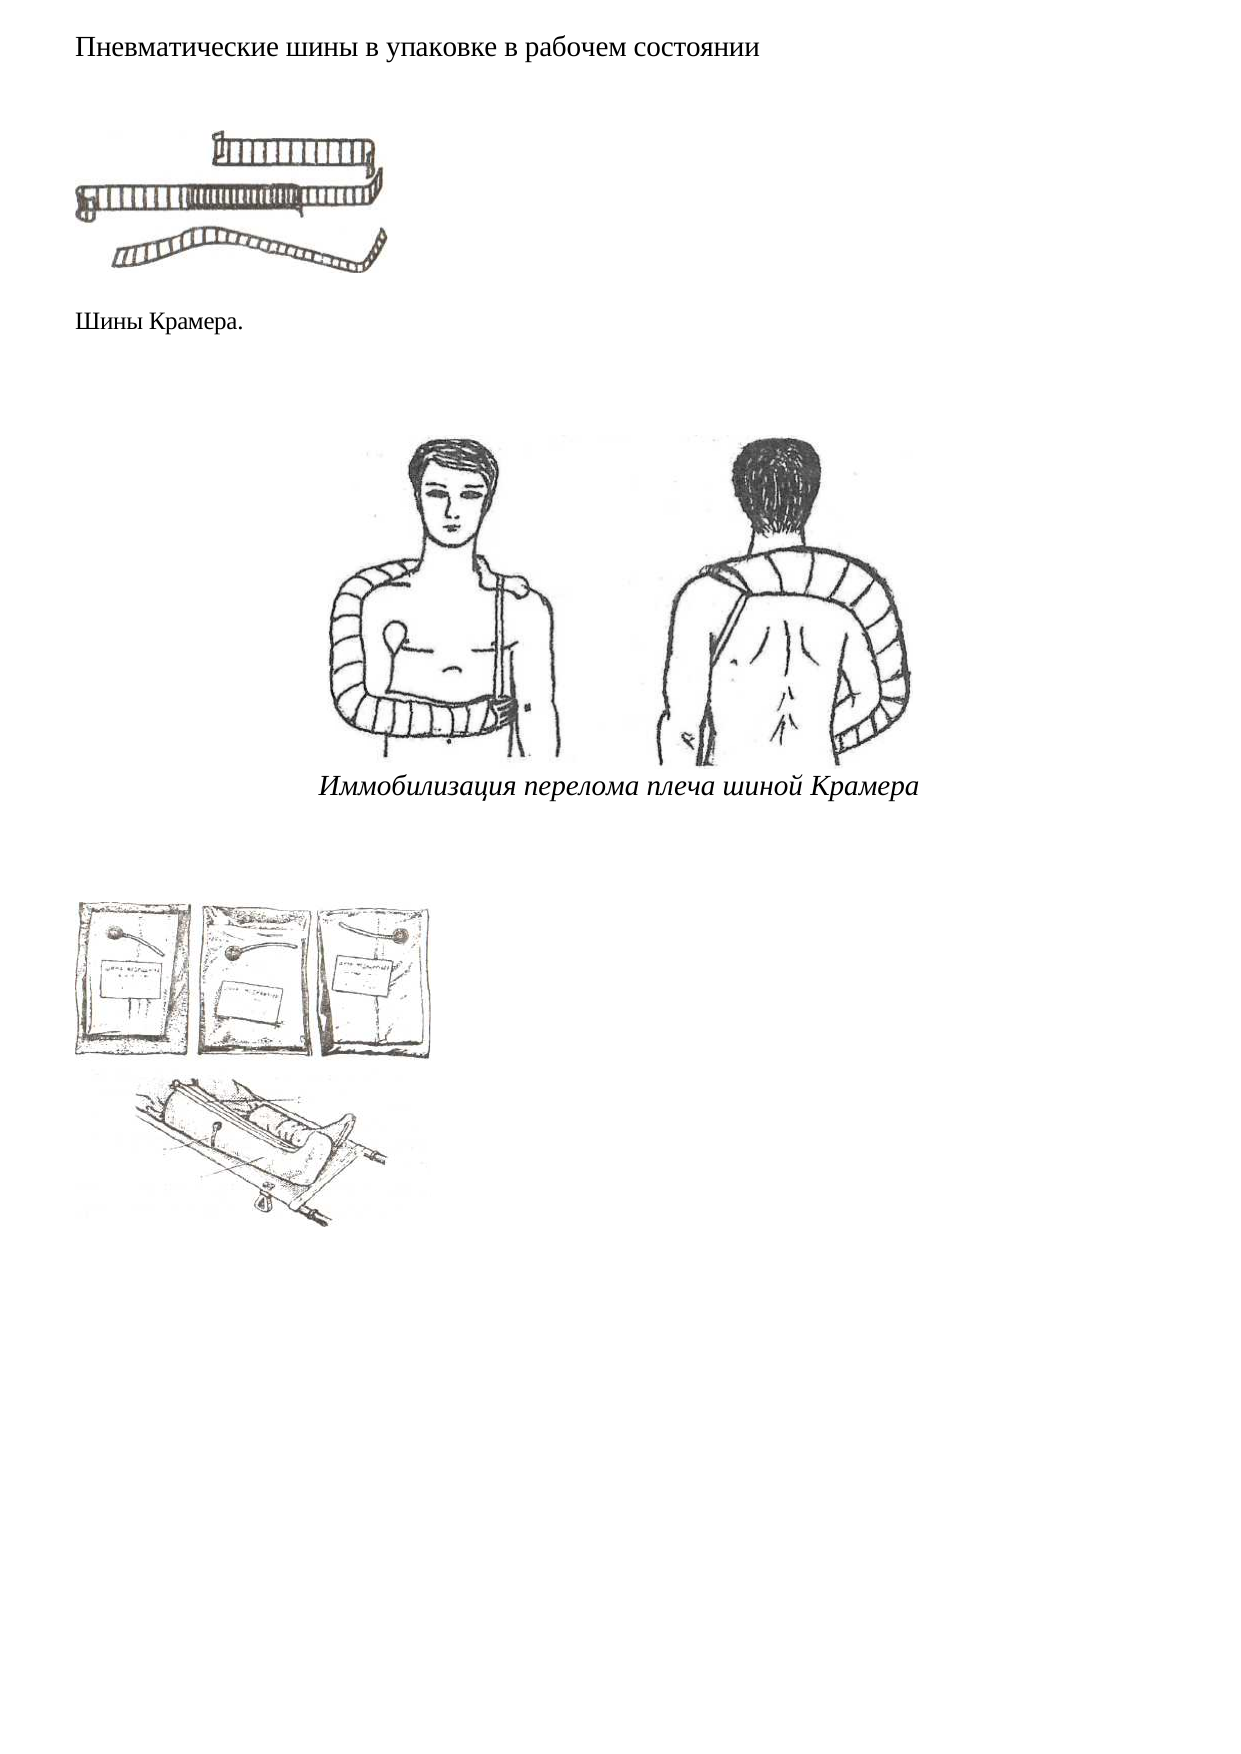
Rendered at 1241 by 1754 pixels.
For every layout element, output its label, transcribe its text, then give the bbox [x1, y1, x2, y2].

text Иммобилизация перелома плеча шиной Крамера [75, 768, 1165, 802]
picture [327, 435, 913, 769]
text Шины Крамера. [75, 306, 1165, 334]
picture [75, 130, 388, 273]
text Пневматические шины в упаковке в рабочем состоянии [75, 29, 1165, 63]
picture [75, 902, 431, 1227]
